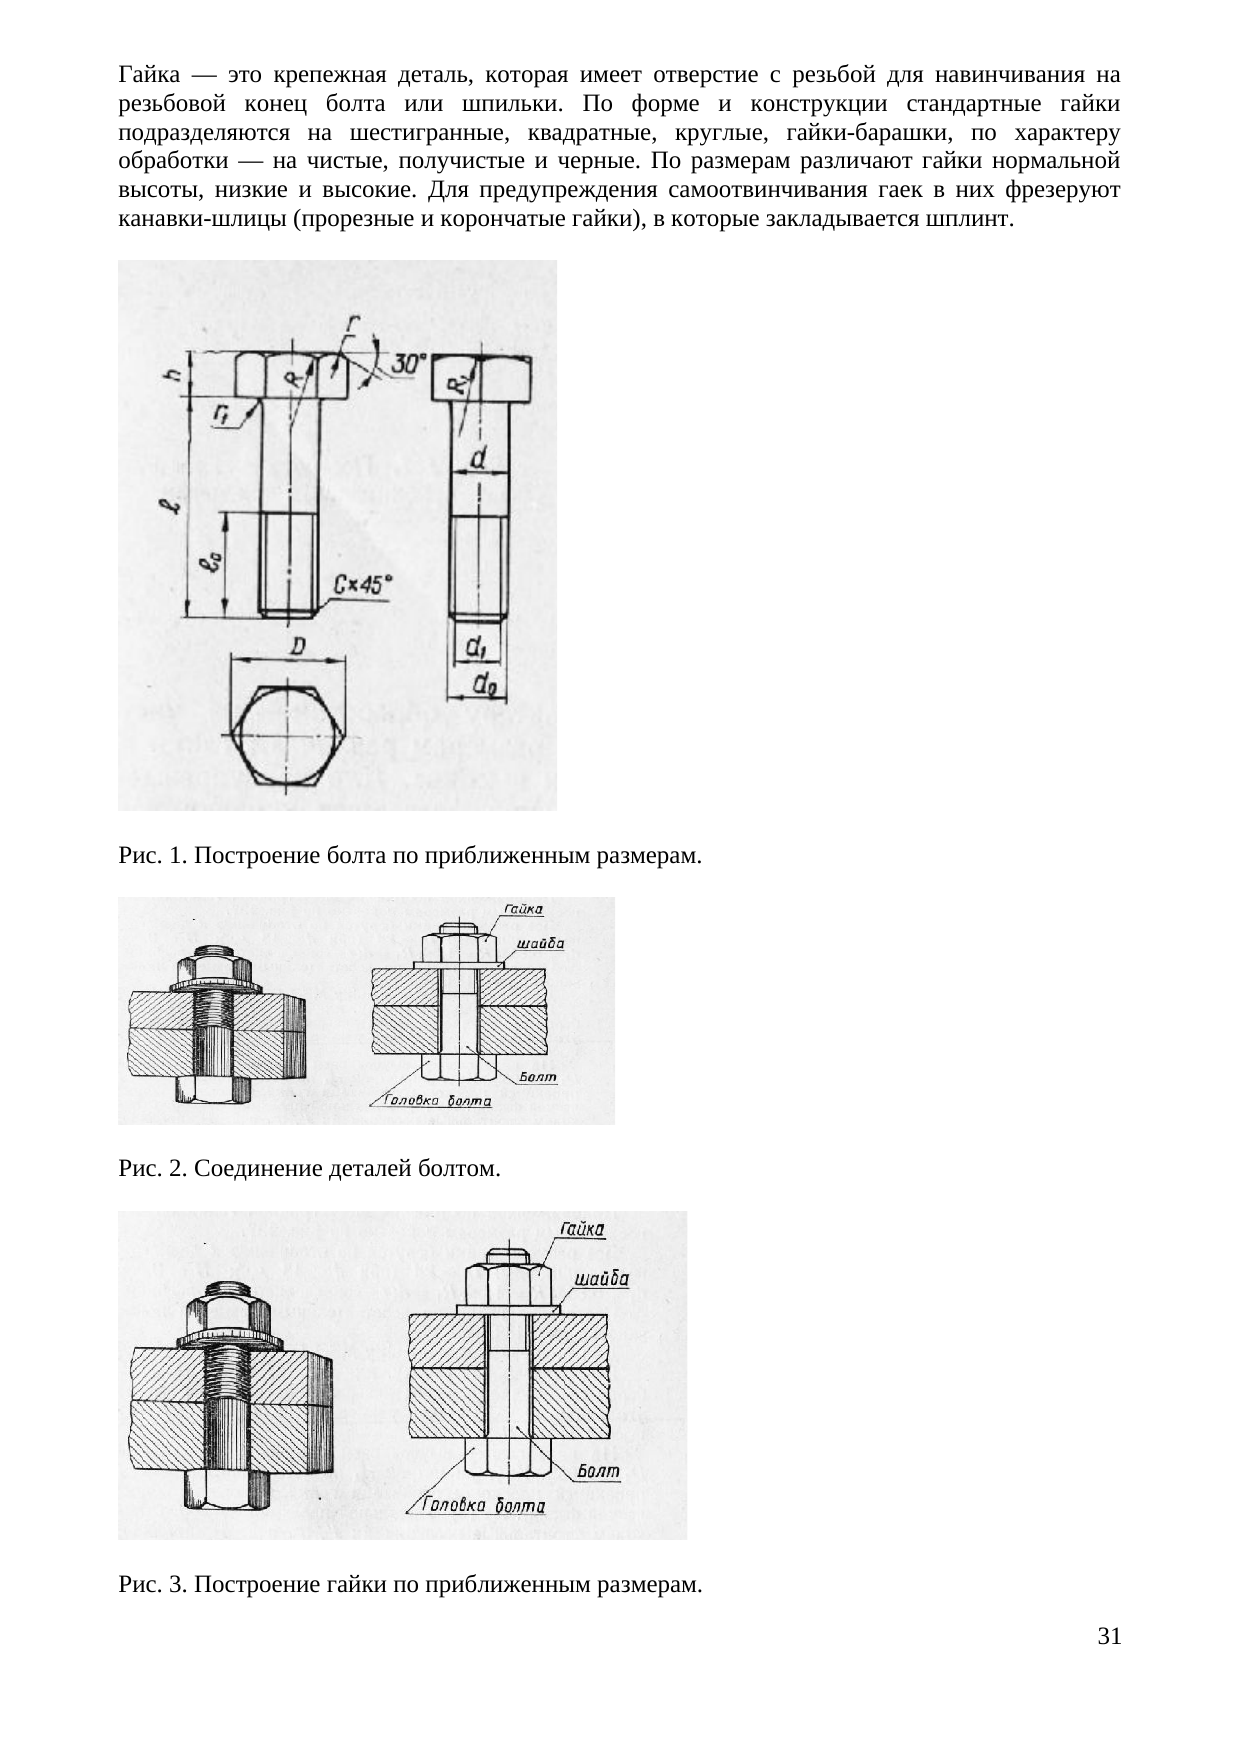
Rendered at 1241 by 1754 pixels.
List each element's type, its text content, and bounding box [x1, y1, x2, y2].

text Рис. 1. Построение болта по приближенным размерам. [118, 840, 1122, 869]
text Гайка — это крепежная деталь, которая имеет отверстие с резьбой для навинчивания на резьбовой конец болта или шпильки. По форме и конструкции стандартные гайки подразделяются на шестигранные, квадратные, круглые, гайки-барашки, по характеру обработки — на чистые, получистые и черные. По размерам различают гайки нормальной высоты, низкие и высокие. Для предупреждения самоотвинчивания гаек в них фрезеруют канавки-шлицы (прорезные и корончатые гайки), в которые закладывается шплинт. [118, 59, 1122, 232]
picture [118, 1211, 688, 1540]
picture [118, 260, 558, 811]
text Рис. 3. Построение гайки по приближенным размерам. [118, 1569, 1122, 1598]
picture [118, 897, 615, 1125]
text Рис. 2. Соединение деталей болтом. [118, 1153, 1122, 1182]
